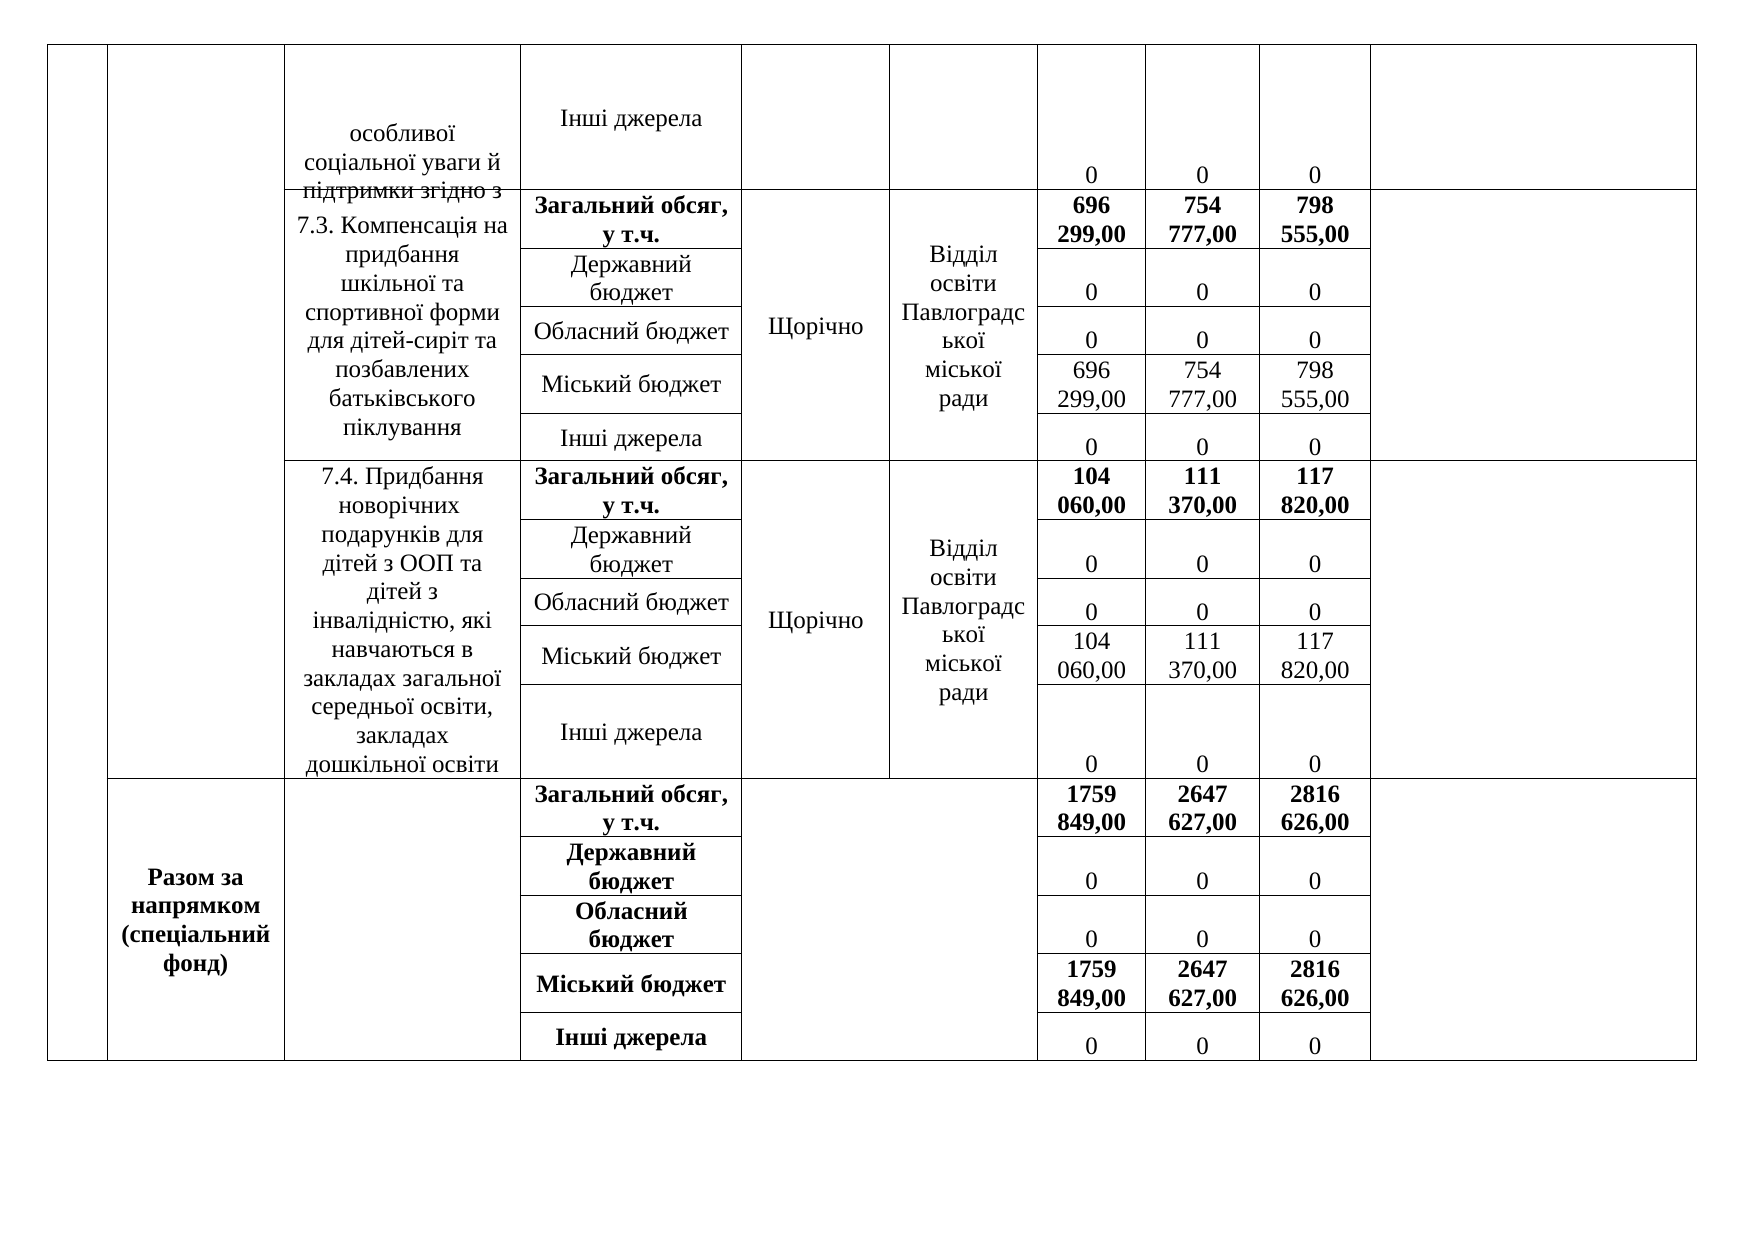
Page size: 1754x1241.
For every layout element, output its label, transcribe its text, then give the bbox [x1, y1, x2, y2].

table_cell 798 555,00 [1260, 355, 1370, 413]
table_cell 0 [1260, 579, 1370, 625]
table_cell 0 [1038, 837, 1145, 895]
table_cell 2816 626,00 [1260, 779, 1370, 836]
table_cell 104 060,00 [1038, 461, 1145, 519]
table_cell 117 820,00 [1260, 461, 1370, 519]
table_cell 0 [1146, 837, 1259, 895]
table_cell 0 [1146, 579, 1259, 625]
table_cell [285, 779, 520, 1060]
table_cell 0 [1038, 414, 1145, 460]
table_cell 0 [1038, 307, 1145, 354]
table_cell Відділ освіти Павлоградської міської ради [890, 461, 1037, 778]
table_cell 0 [1038, 249, 1145, 306]
table_cell 1759 849,00 [1038, 779, 1145, 836]
table_cell Інші джерела [521, 1013, 741, 1060]
table_cell Щорічно [742, 190, 889, 460]
table_cell 754 777,00 [1146, 355, 1259, 413]
table_cell 0 [1146, 896, 1259, 953]
table_cell 754 777,00 [1146, 190, 1259, 248]
table_cell 104 060,00 [1038, 626, 1145, 684]
table_cell 0 [1260, 520, 1370, 577]
table_cell Міський бюджет [521, 626, 741, 684]
table_cell 0 [1146, 45, 1259, 189]
table_cell 0 [1260, 307, 1370, 354]
table_cell Загальний обсяг, у т.ч. [521, 461, 741, 519]
table_cell 696 299,00 [1038, 355, 1145, 413]
table_cell 111 370,00 [1146, 461, 1259, 519]
table_cell 0 [1146, 685, 1259, 778]
table_cell Інші джерела [521, 414, 741, 460]
table_cell 2647 627,00 [1146, 779, 1259, 836]
table_cell 117 820,00 [1260, 626, 1370, 684]
table_cell 0 [1038, 896, 1145, 953]
table_cell Державний бюджет [521, 520, 741, 577]
table_cell Разом за напрямком (спеціальний фонд) [108, 779, 284, 1060]
table_cell Обласний бюджет [521, 307, 741, 354]
table_cell 0 [1038, 45, 1145, 189]
table_cell 0 [1038, 1013, 1145, 1060]
table_cell Інші джерела [521, 685, 741, 778]
table_cell [1371, 190, 1696, 460]
table_cell 0 [1260, 685, 1370, 778]
table_cell 111 370,00 [1146, 626, 1259, 684]
table_cell Державний бюджет [521, 249, 741, 306]
table_cell Обласний бюджет [521, 579, 741, 625]
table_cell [890, 190, 1037, 460]
table_cell Інші джерела [521, 45, 741, 189]
table_cell [1371, 779, 1696, 1060]
table_cell 2816 626,00 [1260, 954, 1370, 1012]
table_cell 0 [1146, 520, 1259, 577]
table_cell 0 [1146, 414, 1259, 460]
table_cell [742, 779, 1037, 1060]
table_cell 2647 627,00 [1146, 954, 1259, 1012]
table_cell 0 [1038, 685, 1145, 778]
table_cell 696 299,00 [1038, 190, 1145, 248]
table_cell Обласний бюджет [521, 896, 741, 953]
table_cell 0 [1260, 837, 1370, 895]
table_cell 0 [1146, 307, 1259, 354]
table_cell 7.4. Придбання новорічних подарунків для дітей з ООП та дітей з інвалідністю, які навчаються в закладах загальної середньої освіти, закладах дошкільної освіти [285, 461, 520, 778]
table_cell [1371, 461, 1696, 778]
table_cell Міський бюджет [521, 954, 741, 1012]
table_cell 1759 849,00 [1038, 954, 1145, 1012]
table_cell Загальний обсяг, у т.ч. [521, 779, 741, 836]
table_cell 0 [1146, 1013, 1259, 1060]
table_cell 0 [1260, 249, 1370, 306]
table_cell 0 [1260, 414, 1370, 460]
table_cell 0 [1260, 896, 1370, 953]
table_cell Державний бюджет [521, 837, 741, 895]
table_cell Щорічно [742, 461, 889, 778]
table_cell 798 555,00 [1260, 190, 1370, 248]
table_cell 0 [1038, 579, 1145, 625]
table_cell 0 [1038, 520, 1145, 577]
table_cell Загальний обсяг, у т.ч. [521, 190, 741, 248]
table_cell 0 [1260, 45, 1370, 189]
table_cell 0 [1146, 249, 1259, 306]
table_cell 0 [1260, 1013, 1370, 1060]
table_cell 7.3. Компенсація на придбання шкільної та спортивної форми для дітей-сиріт та позбавлених батьківського піклування [285, 190, 520, 460]
table_cell Міський бюджет [521, 355, 741, 413]
